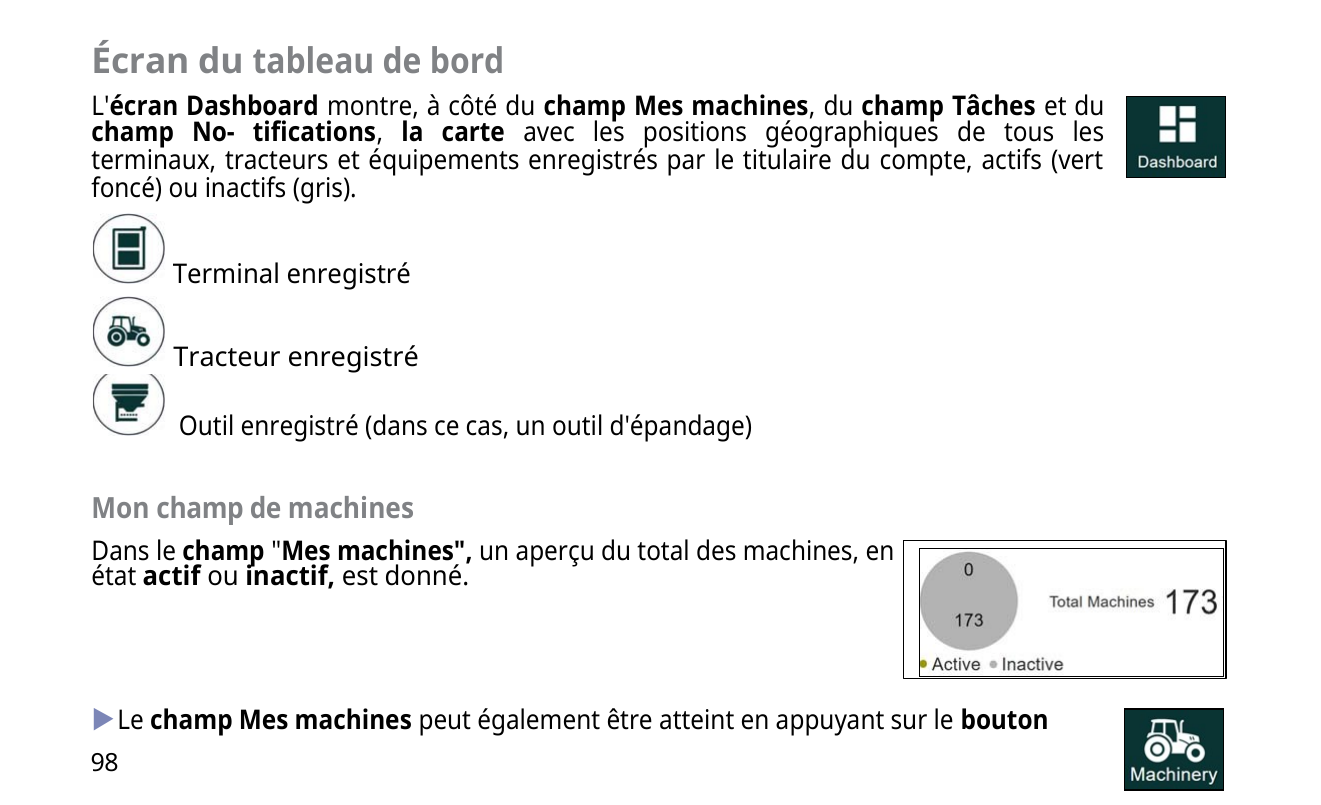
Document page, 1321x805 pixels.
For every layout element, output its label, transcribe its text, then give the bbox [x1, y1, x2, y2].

text Dans le champ "Mes machines", un aperçu du total des machines, en état actif ou inactif, est donné. [91, 538, 915, 594]
picture [920, 549, 1223, 676]
picture [92, 213, 166, 284]
text Terminal enregistré Tracteur enregistré [93, 213, 463, 374]
subtitle Mon champ de machines [91, 487, 1258, 527]
picture [92, 296, 166, 367]
picture [92, 374, 166, 436]
subtitle Écran du tableau de bord [91, 35, 1258, 83]
picture [1125, 710, 1223, 789]
text Outil enregistré (dans ce cas, un outil d'épandage) [93, 380, 1258, 450]
picture [1127, 97, 1225, 177]
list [91, 707, 1115, 735]
text L'écran Dashboard montre, à côté du champ Mes machines, du champ Tâches et du champ No- tifications, la carte avec les positions géographiques de tous les terminaux, tracteurs et équipements enregistrés par le titulaire du compte, actifs (vert foncé) ou inactifs (gris). [91, 93, 1105, 205]
